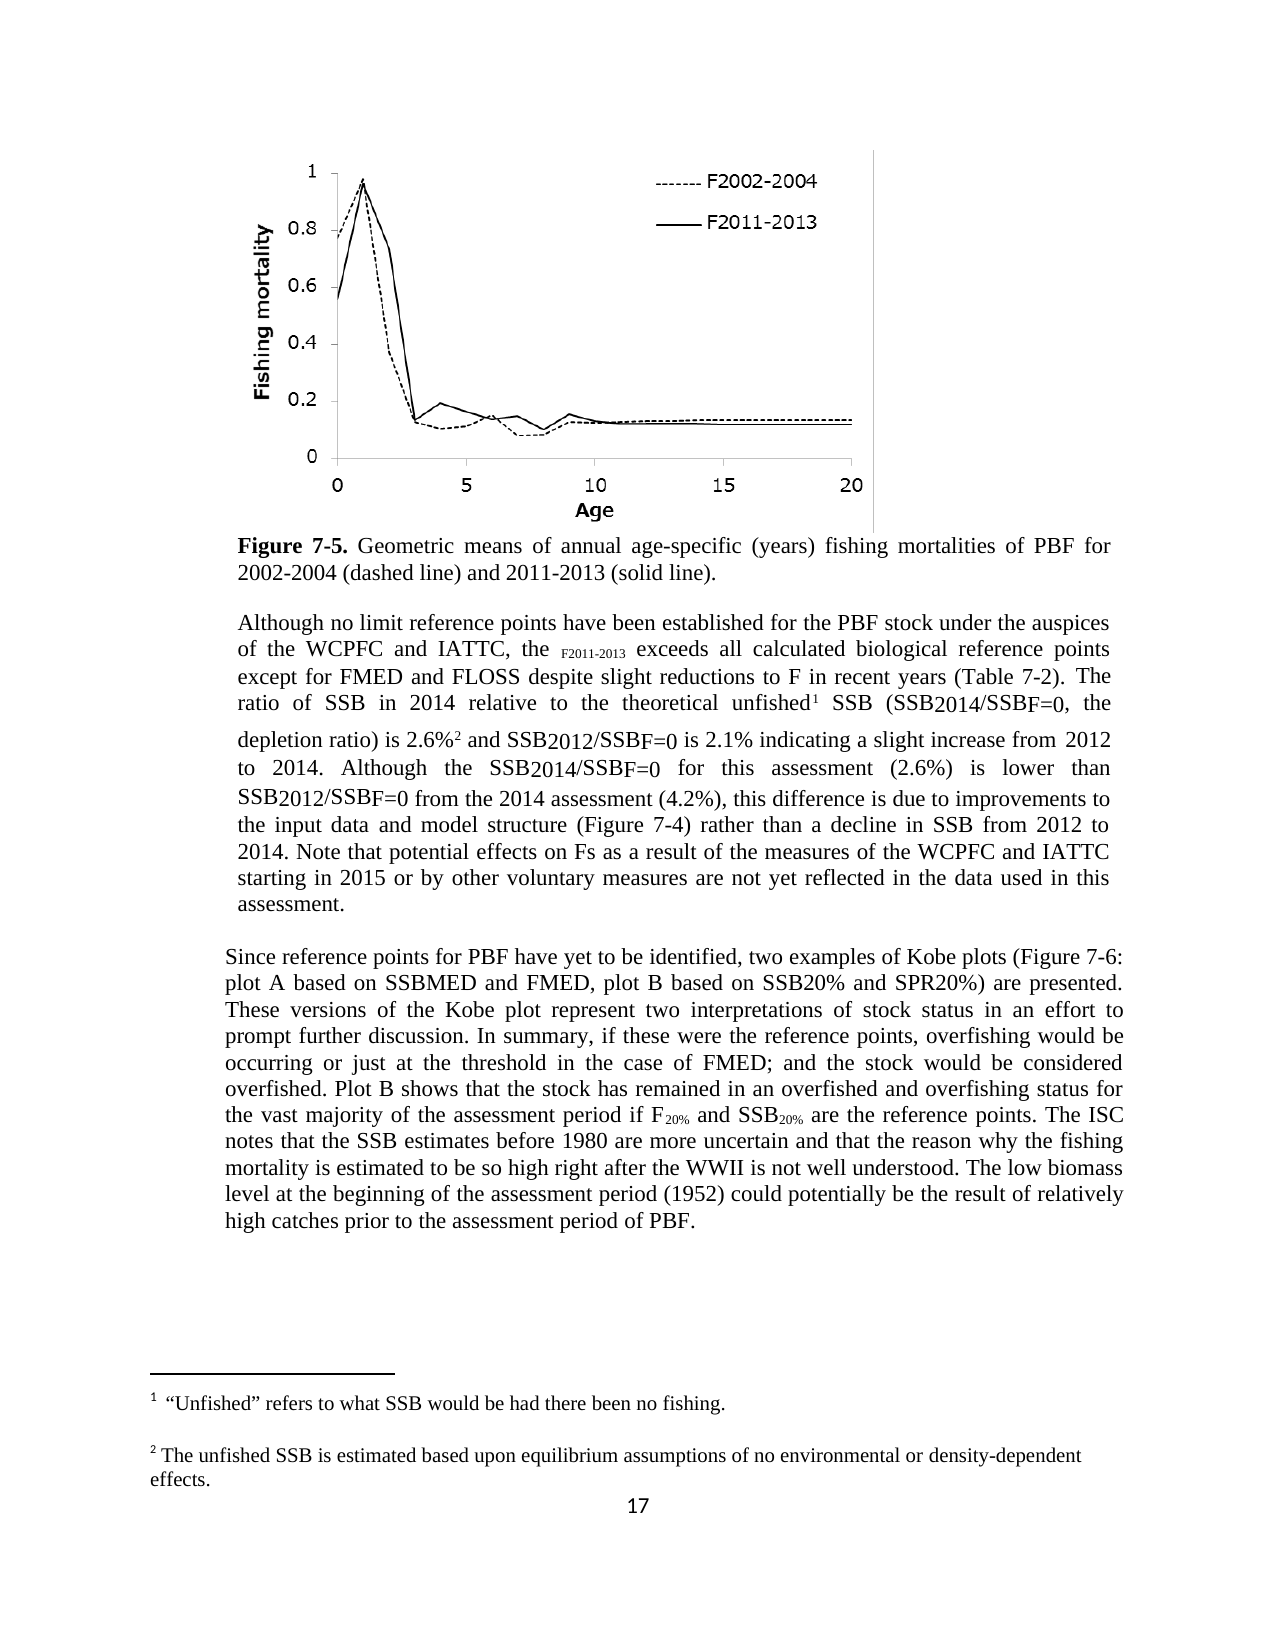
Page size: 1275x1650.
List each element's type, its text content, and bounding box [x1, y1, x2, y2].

list Although no limit reference points have been established for the PBF stock under the auspices of the WCPFC and IATTC, the F2011-2013 exceeds all calculated biological reference points except for FMED and FLOSS despite slight reductions to F in recent years (Table 7-2). The ratio of SSB in 2014 relative to the theoretical unfished SSB (SSB2014/SSBF=0, the depletion ratio) is 2.6% and SSB2012/SSBF=0 is 2.1% indicating a slight increase from 2012 to 2014. Although the SSB2014/SSBF=0 for this assessment (2.6%) is lower than SSB2012/SSBF=0 from the 2014 assessment (4.2%), this difference is due to improvements to the input data and model structure (Figure 7-4) rather than a decline in SSB from 2012 to 2014. Note that potential effects on Fs as a result of the measures of the WCPFC and IATTC starting in 2015 or by other voluntary measures are not yet reflected in the data used in this assessment. [237, 609, 1111, 917]
list Since reference points for PBF have yet to be identified, two examples of Kobe plots (Figure 7-6: plot A based on SSBMED and FMED, plot B based on SSB20% and SPR20%) are presented. These versions of the Kobe plot represent two interpretations of stock status in an effort to prompt further discussion. In summary, if these were the reference points, overfishing would be occurring or just at the threshold in the case of FMED; and the stock would be considered overfished. Plot B shows that the stock has remained in an overfished and overfishing status for the vast majority of the assessment period if F20% and SSB20% are the reference points. The ISC notes that the SSB estimates before 1980 are more uncertain and that the reason why the fishing mortality is estimated to be so high right after the WWII is not well understood. The low biomass level at the beginning of the assessment period (1952) could potentially be the result of relatively high catches prior to the assessment period of PBF. [225, 943, 1125, 1233]
picture [237, 150, 874, 533]
text Figure 7-5. Geometric means of annual age-specific (years) fishing mortalities of PBF for 2002-2004 (dashed line) and 2011-2013 (solid line). [237, 532, 1111, 585]
